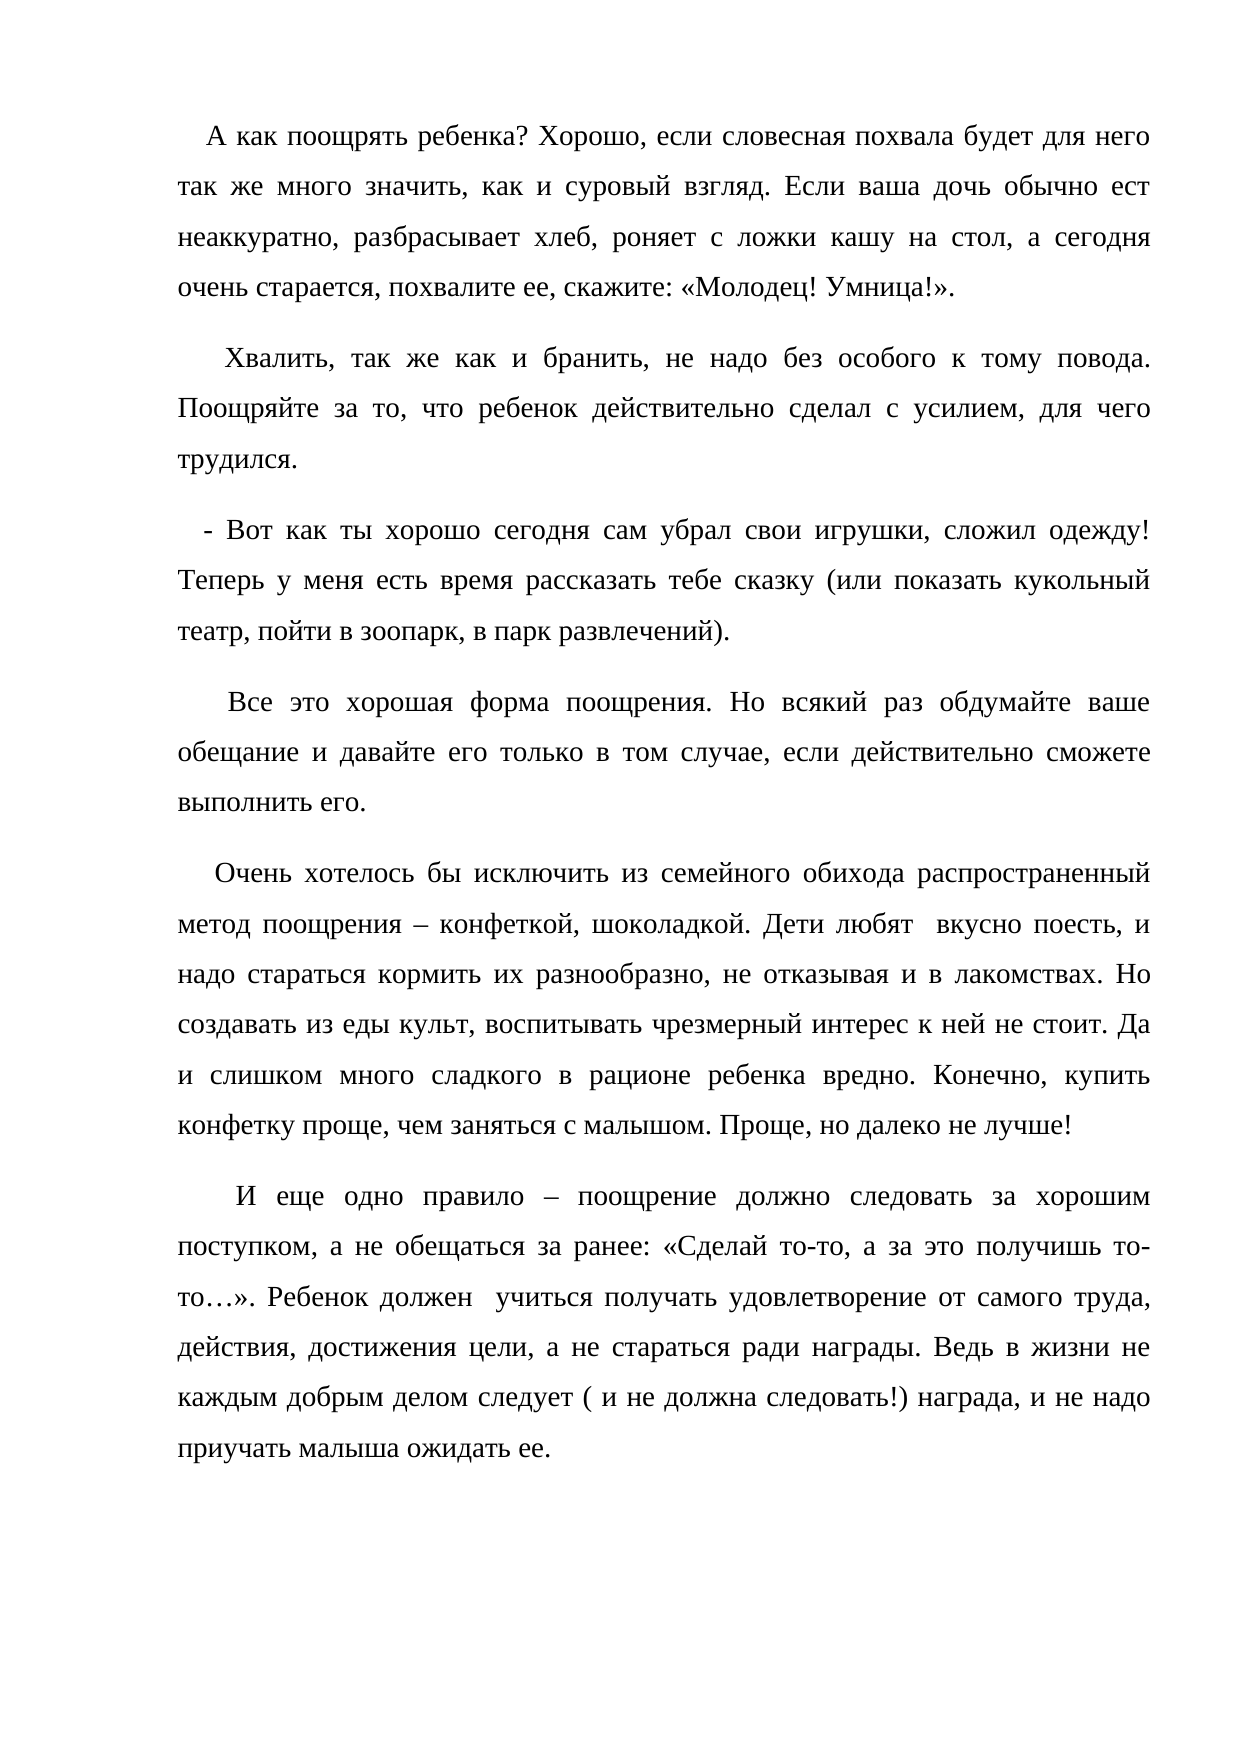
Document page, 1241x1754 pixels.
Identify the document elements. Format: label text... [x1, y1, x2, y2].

text Очень хотелось бы исключить из семейного обихода распространенный метод поощрения – конфеткой, шоколадкой. Дети любят вкусно поесть, и надо стараться кормить их разнообразно, не отказывая и в лакомствах. Но создавать из еды культ, воспитывать чрезмерный интерес к ней не стоит. Да и слишком много сладкого в рационе ребенка вредно. Конечно, купить конфетку проще, чем заняться с малышом. Проще, но далеко не лучше! [177, 856, 1152, 1141]
text И еще одно правило – поощрение должно следовать за хорошим поступком, а не обещаться за ранее: «Сделай то-то, а за это получишь то-то…». Ребенок должен учиться получать удовлетворение от самого труда, действия, достижения цели, а не стараться ради награды. Ведь в жизни не каждым добрым делом следует ( и не должна следовать!) награда, и не надо приучать малыша ожидать ее. [177, 1178, 1152, 1463]
text Хвалить, так же как и бранить, не надо без особого к тому повода. Поощряйте за то, что ребенок действительно сделал с усилием, для чего трудился. [177, 340, 1152, 474]
text А как поощрять ребенка? Хорошо, если словесная похвала будет для него так же много значить, как и суровый взгляд. Если ваша дочь обычно ест неаккуратно, разбрасывает хлеб, роняет с ложки кашу на стол, а сегодня очень старается, похвалите ее, скажите: «Молодец! Умница!». [177, 118, 1152, 303]
text Все это хорошая форма поощрения. Но всякий раз обдумайте ваше обещание и давайте его только в том случае, если действительно сможете выполнить его. [177, 684, 1152, 818]
text - Вот как ты хорошо сегодня сам убрал свои игрушки, сложил одежду! Теперь у меня есть время рассказать тебе сказку (или показать кукольный театр, пойти в зоопарк, в парк развлечений). [177, 512, 1152, 646]
